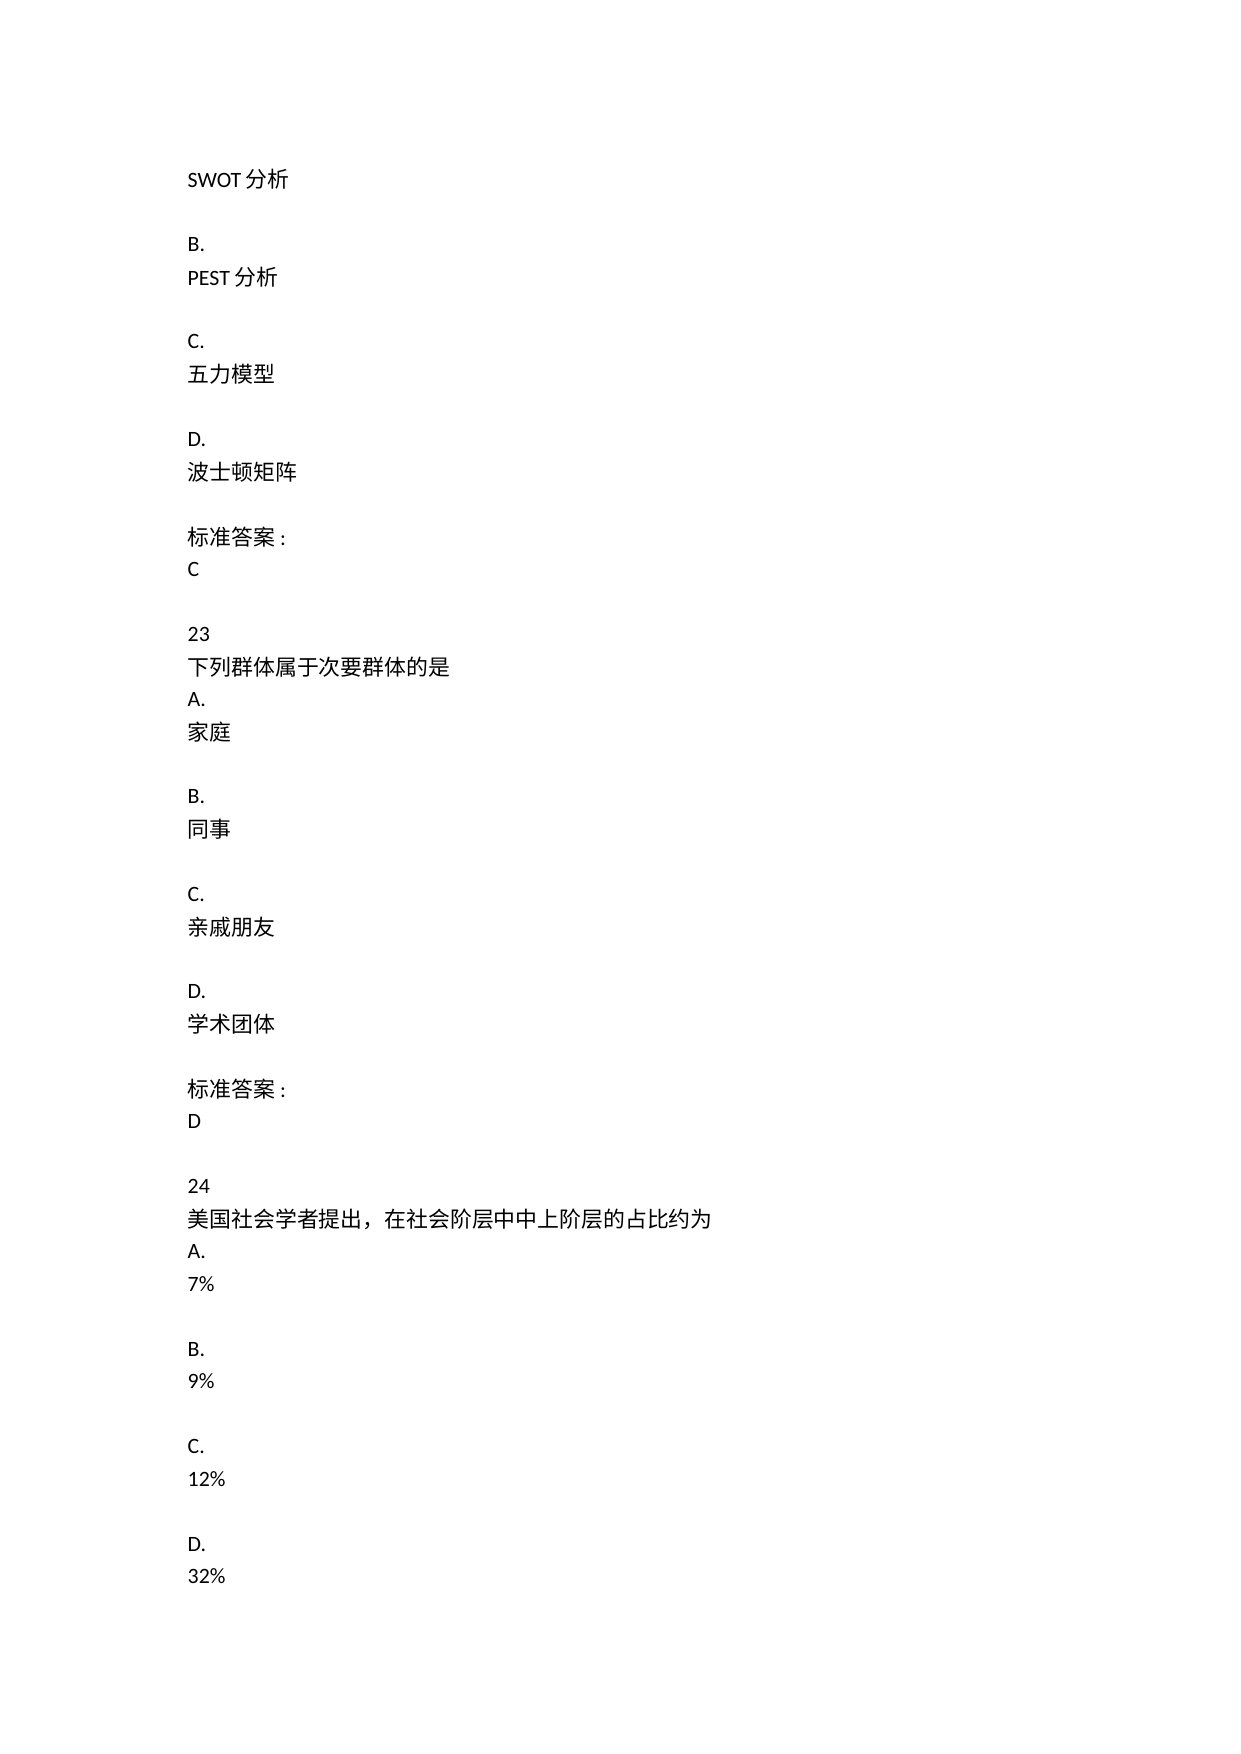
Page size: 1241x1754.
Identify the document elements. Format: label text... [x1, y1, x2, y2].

text 32% [187, 1559, 1053, 1592]
text 家庭 [187, 714, 1053, 747]
text 标准答案 : [187, 519, 1053, 552]
text C [187, 552, 1053, 584]
text SWOT分析 [187, 162, 1053, 194]
text A. [187, 682, 1053, 714]
text PEST分析 [187, 259, 1053, 292]
text 23 [187, 617, 1053, 649]
text 亲戚朋友 [187, 909, 1053, 942]
text B. [187, 779, 1053, 812]
text 波士顿矩阵 [187, 454, 1053, 487]
text 9% [187, 1364, 1053, 1397]
text 12% [187, 1462, 1053, 1494]
text D [187, 1104, 1053, 1137]
text 美国社会学者提出，在社会阶层中中上阶层的占比约为 [187, 1202, 1053, 1234]
text B. [187, 1332, 1053, 1364]
text 24 [187, 1169, 1053, 1202]
text 五力模型 [187, 357, 1053, 389]
text C. [187, 1429, 1053, 1462]
text C. [187, 877, 1053, 909]
text B. [187, 227, 1053, 259]
text D. [187, 974, 1053, 1007]
text 7% [187, 1267, 1053, 1299]
text 标准答案 : [187, 1072, 1053, 1104]
text C. [187, 324, 1053, 357]
text D. [187, 1527, 1053, 1559]
text 下列群体属于次要群体的是 [187, 649, 1053, 682]
text D. [187, 422, 1053, 454]
text A. [187, 1234, 1053, 1267]
text 学术团体 [187, 1007, 1053, 1039]
text 同事 [187, 812, 1053, 844]
